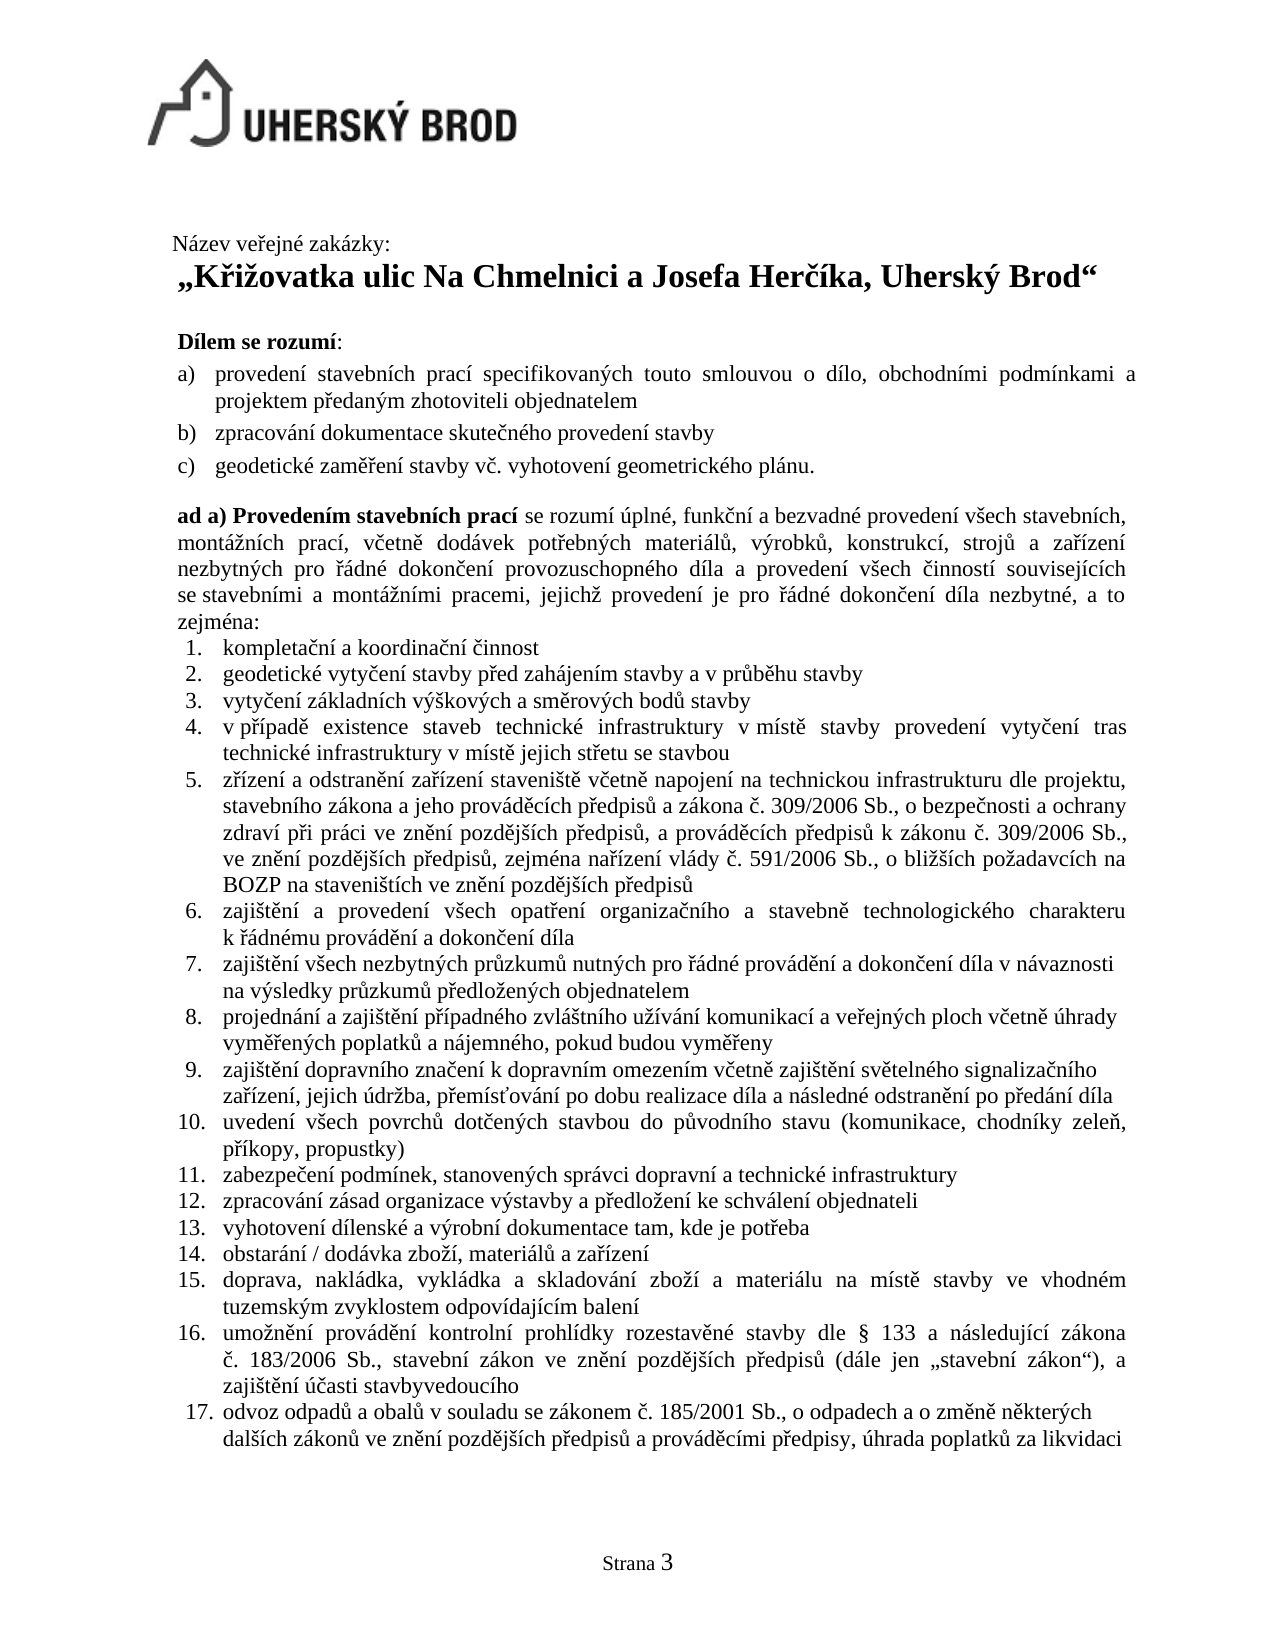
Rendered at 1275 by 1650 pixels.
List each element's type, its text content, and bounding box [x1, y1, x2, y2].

list vytyčení základních výškových a směrových bodů stavby [185, 687, 1127, 713]
list geodetické vytyčení stavby před zahájením stavby a v průběhu stavby [185, 660, 1127, 687]
list zpracování zásad organizace výstavby a předložení ke schválení objednateli [177, 1187, 1127, 1214]
list zajištění a provedení všech opatření organizačního a stavebně technologického charakteru k řádnému provádění a dokončení díla [185, 898, 1127, 950]
list kompletační a koordinační činnost [185, 634, 1127, 660]
list vyhotovení dílenské a výrobní dokumentace tam, kde je potřeba [177, 1214, 1127, 1240]
picture [147, 59, 517, 147]
list zpracování dokumentace skutečného provedení stavby [177, 419, 1137, 446]
list obstarání / dodávka zboží, materiálů a zařízení [177, 1240, 1127, 1267]
list geodetické zaměření stavby vč. vyhotovení geometrického plánu. [177, 452, 1137, 478]
list zajištění dopravního značení k dopravním omezením včetně zajištění světelného signalizačního zařízení, jejich údržba, přemísťování po dobu realizace díla a následné odstranění po předání díla [185, 1056, 1127, 1108]
text „Křižovatka ulic Na Chmelnici a Josefa Herčíka, Uherský Brod“ [148, 257, 1127, 295]
list v případě existence staveb technické infrastruktury v místě stavby provedení vytyčení tras technické infrastruktury v místě jejich střetu se stavbou [185, 713, 1127, 766]
list uvedení všech povrchů dotčených stavbou do původního stavu (komunikace, chodníky zeleň, příkopy, propustky) [177, 1108, 1127, 1161]
text Název veřejné zakázky: [103, 230, 1137, 257]
text ad a) Provedením stavebních prací se rozumí úplné, funkční a bezvadné provedení všech stavebních, montážních prací, včetně dodávek potřebných materiálů, výrobků, konstrukcí, strojů a zařízení nezbytných pro řádné dokončení provozuschopného díla a provedení všech činností souvisejících se stavebními a montážními pracemi, jejichž provedení je pro řádné dokončení díla nezbytné, a to zejména: [148, 502, 1127, 634]
list zabezpečení podmínek, stanovených správci dopravní a technické infrastruktury [177, 1161, 1127, 1187]
list umožnění provádění kontrolní prohlídky rozestavěné stavby dle § 133 a následující zákona č. 183/2006 Sb., stavební zákon ve znění pozdějších předpisů (dále jen „stavební zákon“), a zajištění účasti stavbyvedoucího [177, 1319, 1127, 1398]
list provedení stavebních prací specifikovaných touto smlouvou o dílo, obchodními podmínkami a projektem předaným zhotoviteli objednatelem [177, 360, 1137, 413]
list zajištění všech nezbytných průzkumů nutných pro řádné provádění a dokončení díla v návaznosti na výsledky průzkumů předložených objednatelem [185, 950, 1127, 1003]
list zřízení a odstranění zařízení staveniště včetně napojení na technickou infrastrukturu dle projektu, stavebního zákona a jeho prováděcích předpisů a zákona č. 309/2006 Sb., o bezpečnosti a ochrany zdraví při práci ve znění pozdějších předpisů, a prováděcích předpisů k zákonu č. 309/2006 Sb., ve znění pozdějších předpisů, zejména nařízení vlády č. 591/2006 Sb., o bližších požadavcích na BOZP na staveništích ve znění pozdějších předpisů [185, 766, 1127, 898]
text Dílem se rozumí: [177, 328, 1137, 354]
list doprava, nakládka, vykládka a skladování zboží a materiálu na místě stavby ve vhodném tuzemským zvyklostem odpovídajícím balení [177, 1267, 1127, 1319]
list projednání a zajištění případného zvláštního užívání komunikací a veřejných ploch včetně úhrady vyměřených poplatků a nájemného, pokud budou vyměřeny [185, 1003, 1127, 1056]
